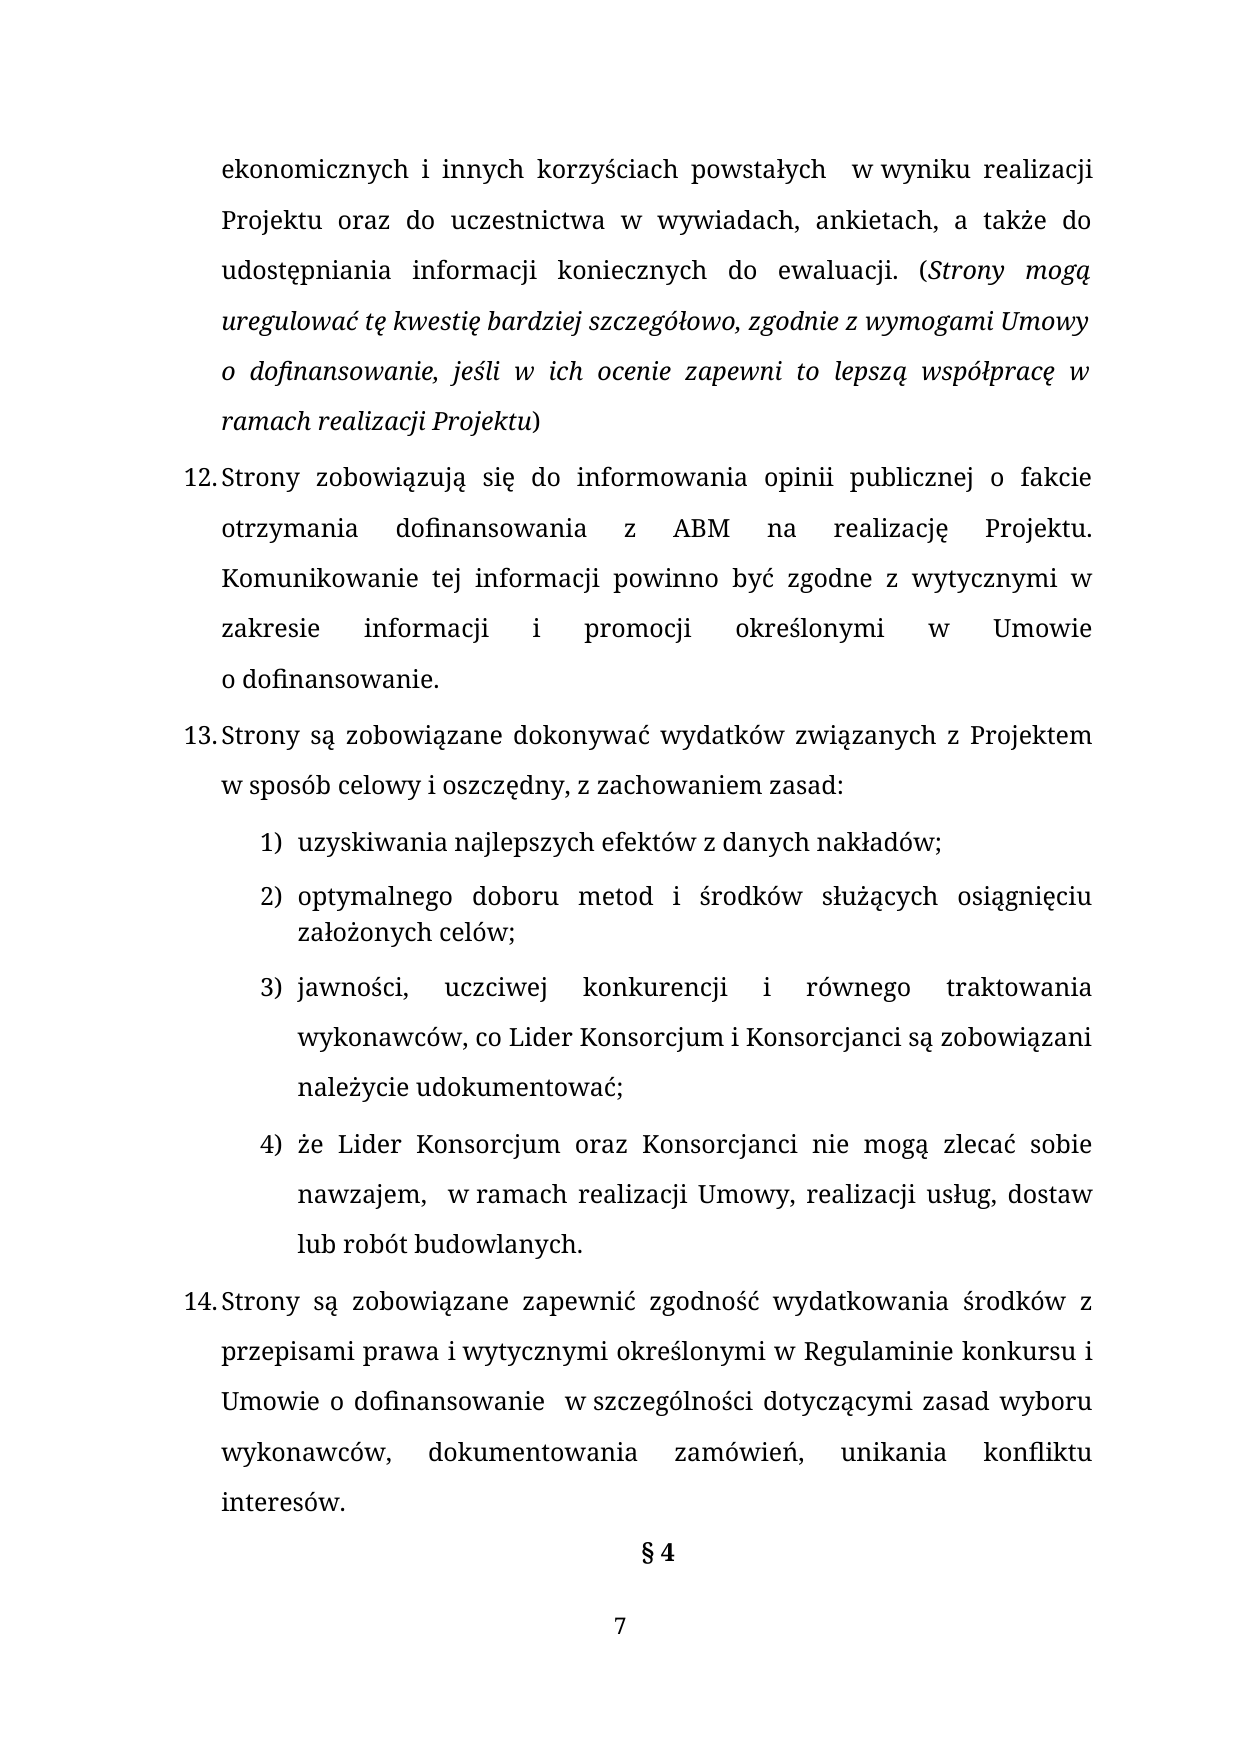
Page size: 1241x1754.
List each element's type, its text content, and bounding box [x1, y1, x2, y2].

list Strony zobowiązują się do informowania opinii publicznej o fakcie otrzymania dofinansowania z ABM na realizację Projektu. Komunikowanie tej informacji powinno być zgodne z wytycznymi w zakresie informacji i promocji określonymi w Umowie o dofinansowanie. [183, 460, 1093, 695]
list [183, 152, 1093, 438]
text § 4 [222, 1535, 1093, 1569]
list optymalnego doboru metod i środków służących osiągnięciu założonych celów; [260, 878, 1093, 949]
list Strony są zobowiązane zapewnić zgodność wydatkowania środków z przepisami prawa i wytycznymi określonymi w Regulaminie konkursu i Umowie o dofinansowanie w szczególności dotyczącymi zasad wyboru wykonawców, dokumentowania zamówień, unikania konfliktu interesów. [183, 1283, 1093, 1518]
list że Lider Konsorcjum oraz Konsorcjanci nie mogą zlecać sobie nawzajem, w ramach realizacji Umowy, realizacji usług, dostaw lub robót budowlanych. [260, 1126, 1093, 1261]
list jawności, uczciwej konkurencji i równego traktowania wykonawców, co Lider Konsorcjum i Konsorcjanci są zobowiązani należycie udokumentować; [260, 969, 1093, 1104]
list Strony są zobowiązane dokonywać wydatków związanych z Projektem w sposób celowy i oszczędny, z zachowaniem zasad: [183, 718, 1093, 802]
list uzyskiwania najlepszych efektów z danych nakładów; [260, 824, 1093, 858]
